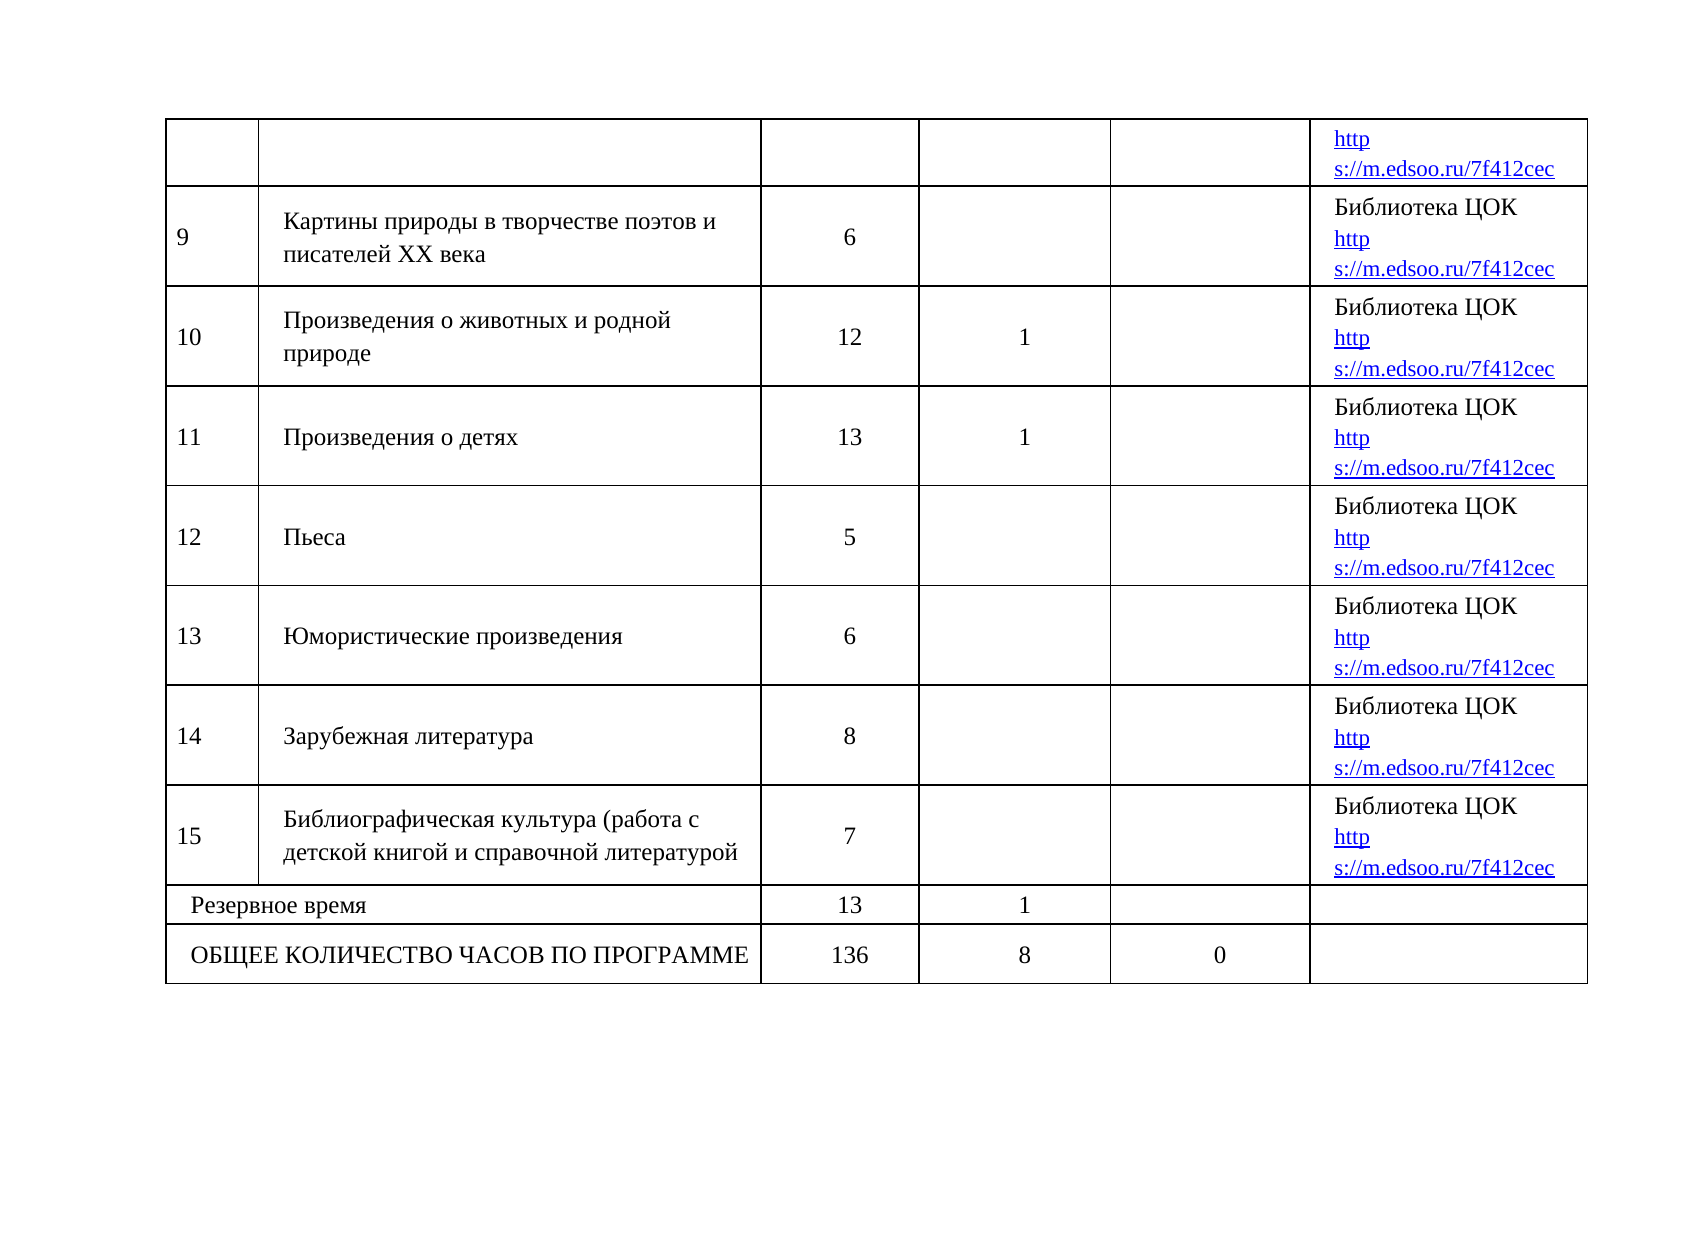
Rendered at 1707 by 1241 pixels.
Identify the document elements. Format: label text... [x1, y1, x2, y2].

table_cell [1111, 387, 1309, 485]
table_cell 10 [167, 287, 258, 385]
table_cell ОБЩЕЕ КОЛИЧЕСТВО ЧАСОВ ПО ПРОГРАММЕ [167, 925, 760, 983]
table_cell 13 [762, 387, 918, 485]
table_cell 11 [167, 387, 258, 485]
table_cell 14 [167, 686, 258, 784]
table_cell Библиотека ЦОК https://m.edsoo.ru/7f412cec [1311, 486, 1587, 584]
table_cell Зарубежная литература [259, 686, 760, 784]
table_cell Библиотека ЦОК https://m.edsoo.ru/7f412cec [1311, 287, 1587, 385]
table_cell [920, 786, 1110, 884]
table_cell [920, 586, 1110, 684]
table_cell [1311, 886, 1587, 923]
table_cell [1111, 686, 1309, 784]
table_cell Юмористические произведения [259, 586, 760, 684]
table_cell 1 [920, 120, 1110, 185]
table_cell 8 [167, 120, 258, 185]
table_cell Библиотека ЦОК https://m.edsoo.ru/7f412cec [1311, 586, 1587, 684]
table_cell [920, 187, 1110, 285]
table_cell 7 [762, 786, 918, 884]
table_cell 6 [762, 586, 918, 684]
table_cell 15 [167, 786, 258, 884]
table_cell [920, 686, 1110, 784]
table_cell Библиографическая культура (работа с детской книгой и справочной литературой [259, 786, 760, 884]
table_cell Картины природы в творчестве поэтов и писателей XX века [259, 187, 760, 285]
table_cell [1111, 486, 1309, 584]
table_cell [920, 486, 1110, 584]
table_cell 12 [762, 287, 918, 385]
table_cell [1111, 287, 1309, 385]
table_cell 1 [920, 287, 1110, 385]
table_cell Библиотека ЦОК https://m.edsoo.ru/7f412cec [1311, 786, 1587, 884]
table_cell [259, 120, 760, 185]
table_cell Произведения о детях [259, 387, 760, 485]
table_cell Библиотека ЦОК https://m.edsoo.ru/7f412cec [1311, 387, 1587, 485]
table_cell Пьеса [259, 486, 760, 584]
table_cell 0 [1111, 925, 1309, 983]
table_cell 136 [762, 925, 918, 983]
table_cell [1311, 120, 1587, 185]
table_cell Библиотека ЦОК https://m.edsoo.ru/7f412cec [1311, 686, 1587, 784]
table_cell [1111, 120, 1309, 185]
table_cell 12 [167, 486, 258, 584]
table_cell 9 [167, 187, 258, 285]
table_cell 8 [762, 686, 918, 784]
table_cell 5 [762, 486, 918, 584]
table_cell 1 [920, 886, 1110, 923]
table_cell [1111, 187, 1309, 285]
table_cell 8 [920, 925, 1110, 983]
table_cell [1311, 925, 1587, 983]
table_cell 13 [762, 886, 918, 923]
table_cell 13 [167, 586, 258, 684]
table_cell Резервное время [167, 886, 760, 923]
table_cell 1 [920, 387, 1110, 485]
table_cell 6 [762, 187, 918, 285]
table_cell 7 [762, 120, 918, 185]
table_cell Произведения о животных и родной природе [259, 287, 760, 385]
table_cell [1311, 187, 1587, 285]
table_cell [1111, 586, 1309, 684]
table_cell [1111, 786, 1309, 884]
table_cell [1111, 886, 1309, 923]
